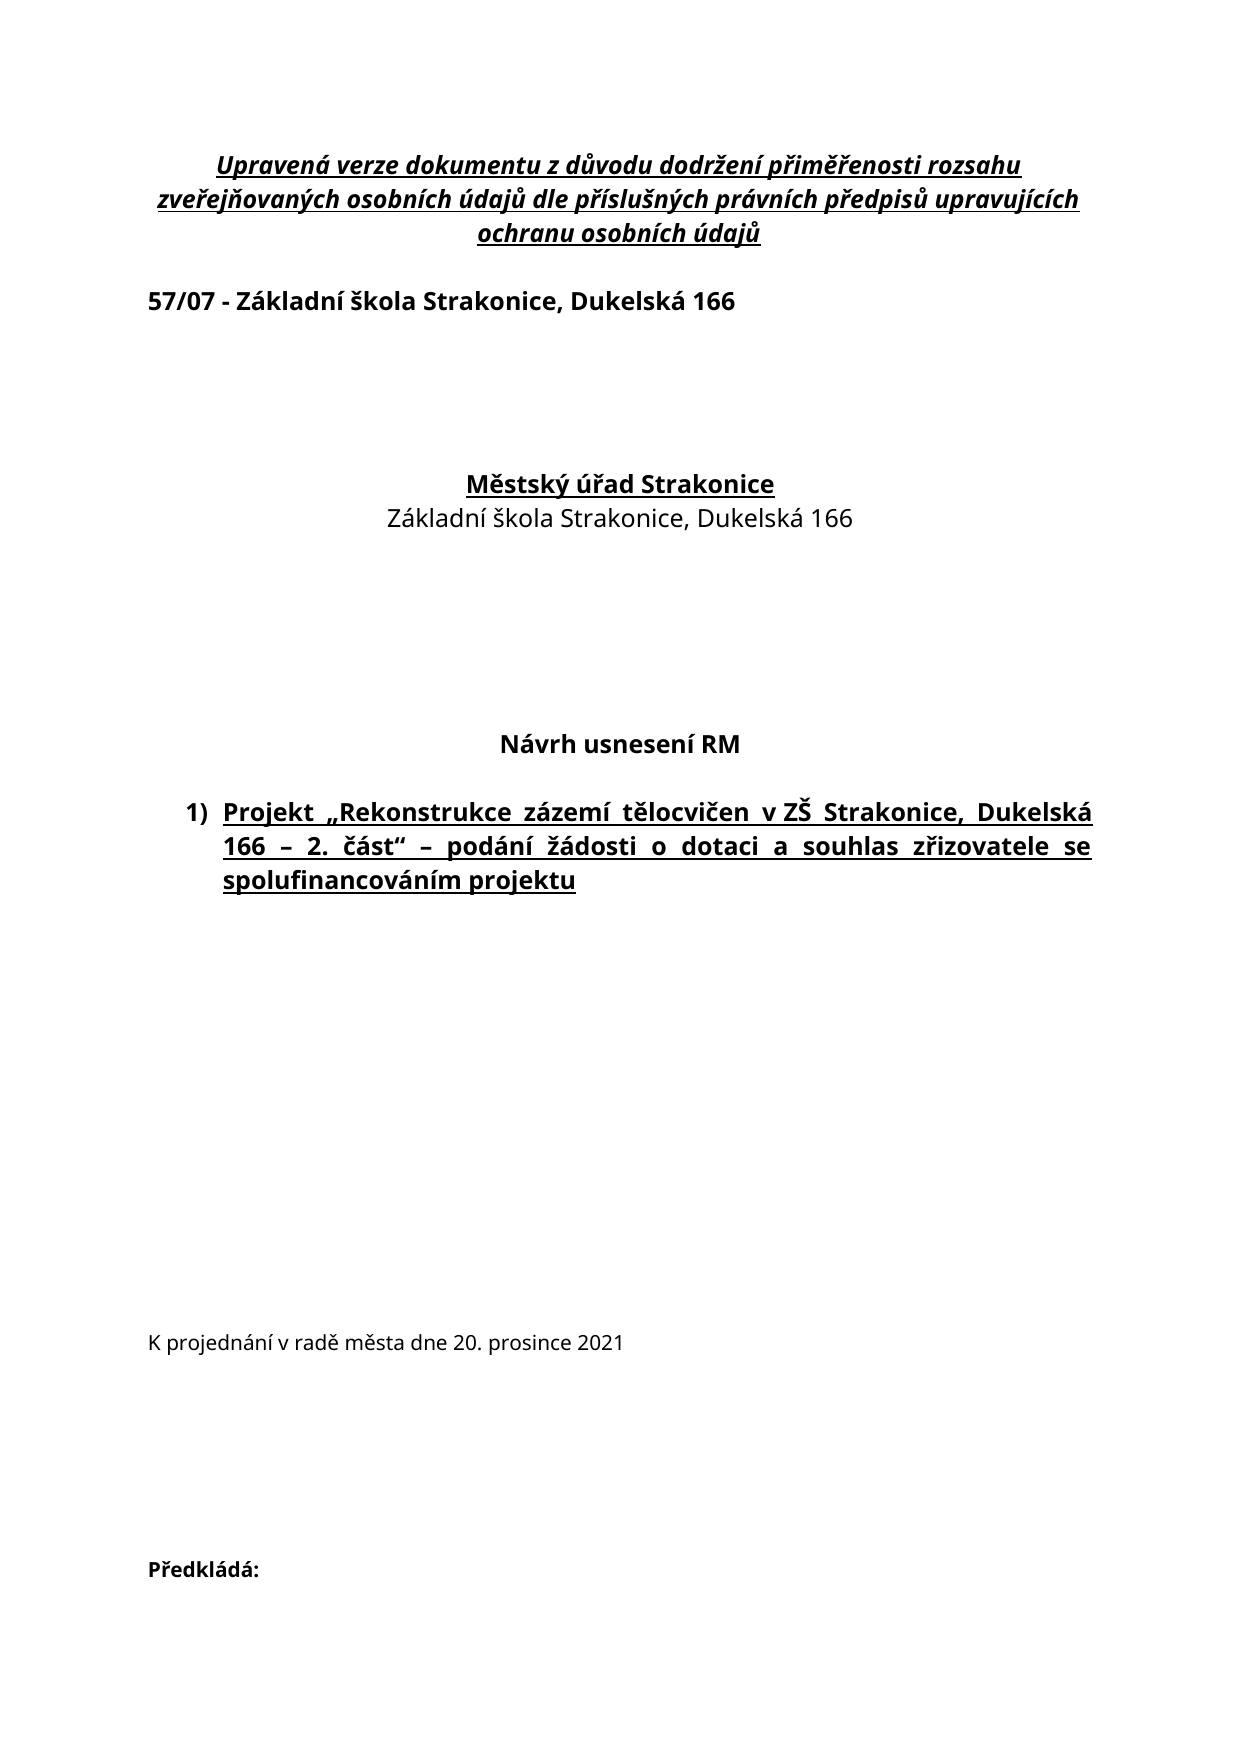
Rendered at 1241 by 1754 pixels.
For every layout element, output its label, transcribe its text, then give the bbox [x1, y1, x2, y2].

text Upravená verze dokumentu z důvodu dodržení přiměřenosti rozsahu zveřejňovaných osobních údajů dle příslušných právních předpisů upravujících ochranu osobních údajů [148, 148, 1093, 250]
text Předkládá: [148, 1556, 1093, 1584]
list Projekt „Rekonstrukce zázemí tělocvičen v ZŠ Strakonice, Dukelská 166 – 2. část“ – podání žádosti o dotaci a souhlas zřizovatele se spolufinancováním projektu [185, 795, 1093, 897]
text K projednání v radě města dne 20. prosince 2021 [148, 1328, 1093, 1356]
text Základní škola Strakonice, Dukelská 166 [148, 501, 1093, 535]
text Městský úřad Strakonice [148, 467, 1093, 501]
text Návrh usnesení RM [148, 727, 1093, 761]
subtitle 57/07 - Základní škola Strakonice, Dukelská 166 [148, 284, 1093, 318]
